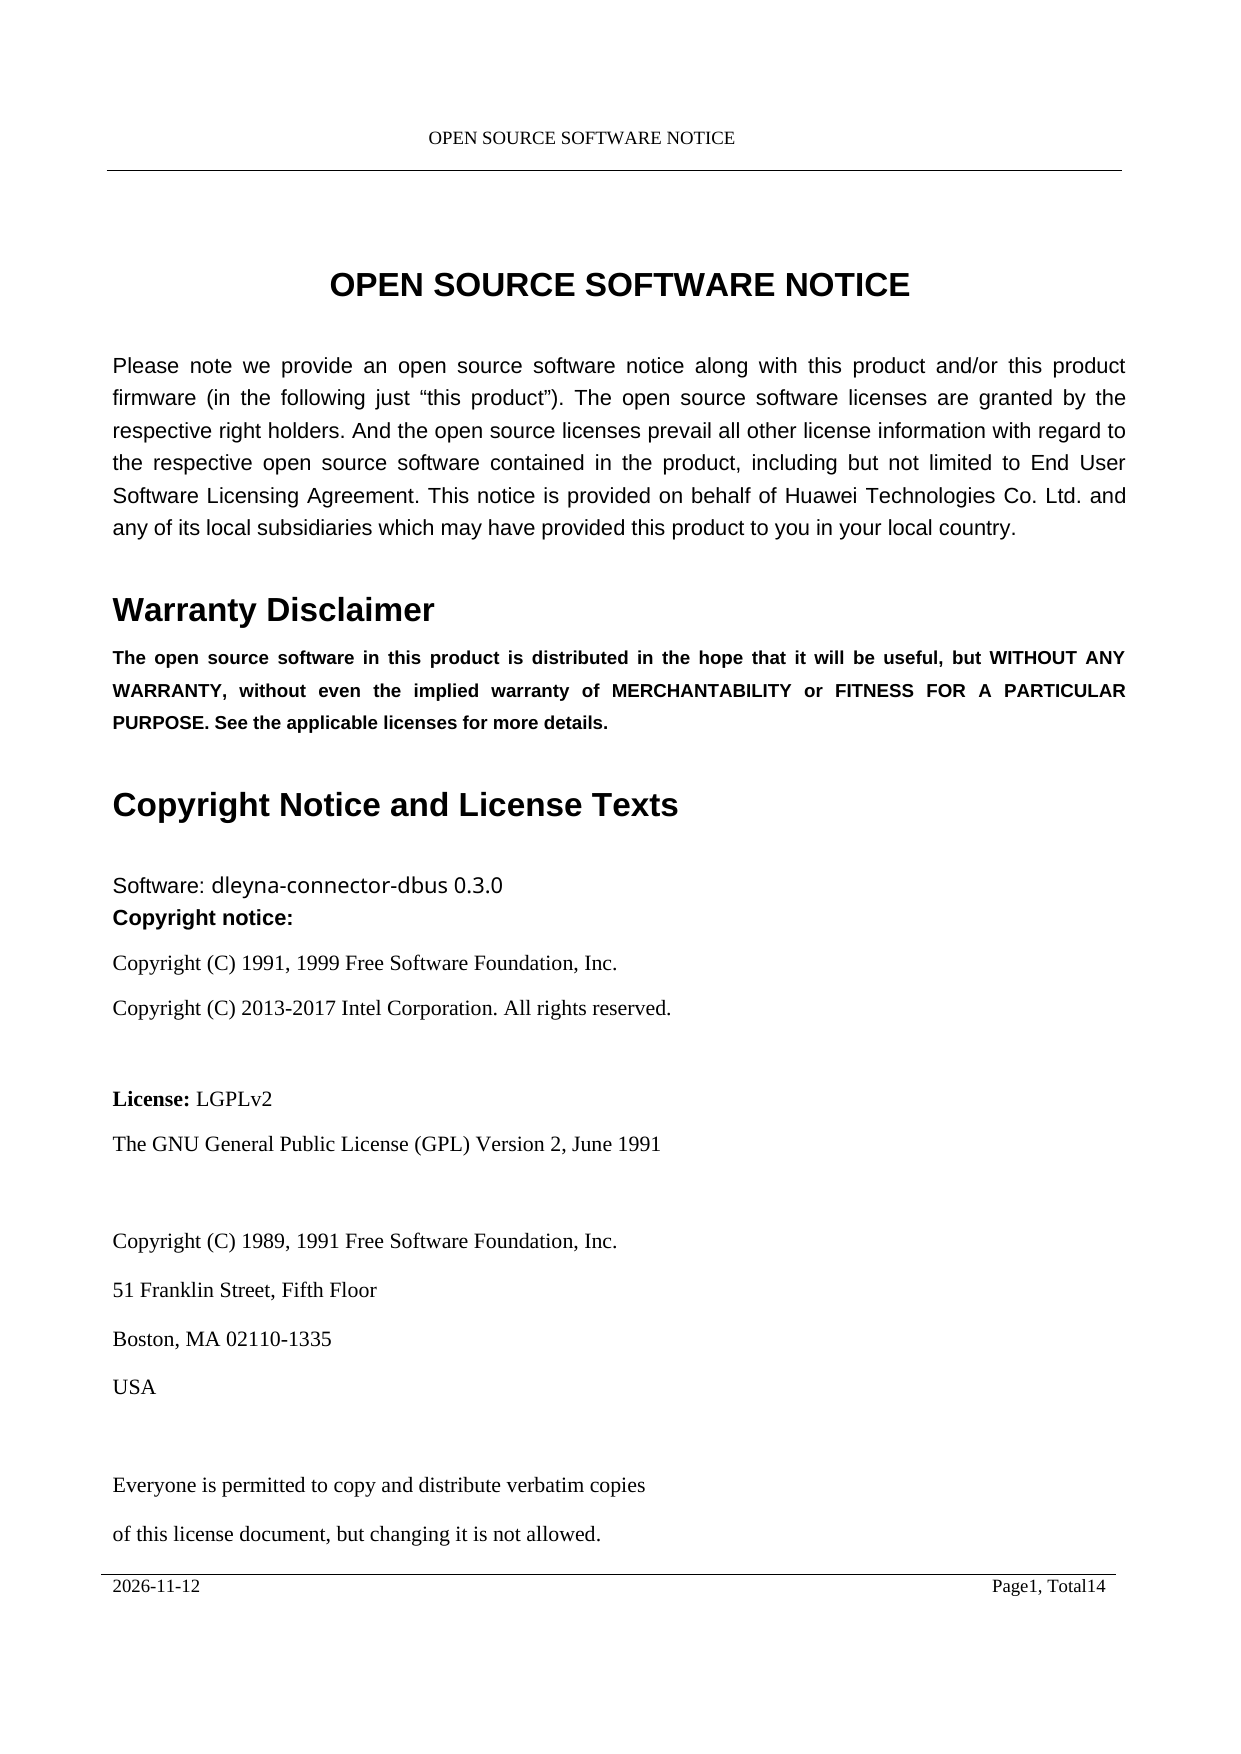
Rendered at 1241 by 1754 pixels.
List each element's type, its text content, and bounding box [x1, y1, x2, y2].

text License: LGPLv2 [112, 1082, 1128, 1114]
text Copyright (C) 1991, 1999 Free Software Foundation, Inc. [112, 947, 1128, 979]
text Please note we provide an open source software notice along with this product and/or this product firmware (in the following just “this product”). The open source software licenses are granted by the respective right holders. And the open source licenses prevail all other license information with regard to the respective open source software contained in the product, including but not limited to End User Software Licensing Agreement. This notice is provided on behalf of Huawei Technologies Co. Ltd. and any of its local subsidiaries which may have provided this product to you in your local country. [112, 349, 1128, 544]
text Software: dleyna-connector-dbus 0.3.0 [112, 869, 1128, 901]
text Copyright Notice and License Texts [112, 771, 1128, 836]
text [112, 1127, 1128, 1549]
text OPEN SOURCE SOFTWARE NOTICE [112, 251, 1128, 316]
text The open source software in this product is distributed in the hope that it will be useful, but WITHOUT ANY WARRANTY, without even the implied warranty of MERCHANTABILITY or FITNESS FOR A PARTICULAR PURPOSE. See the applicable licenses for more details. [112, 641, 1128, 739]
text Copyright notice: [112, 901, 1128, 934]
text Warranty Disclaimer [112, 576, 1128, 641]
text Copyright (C) 2013-2017 Intel Corporation. All rights reserved. [112, 992, 1128, 1024]
